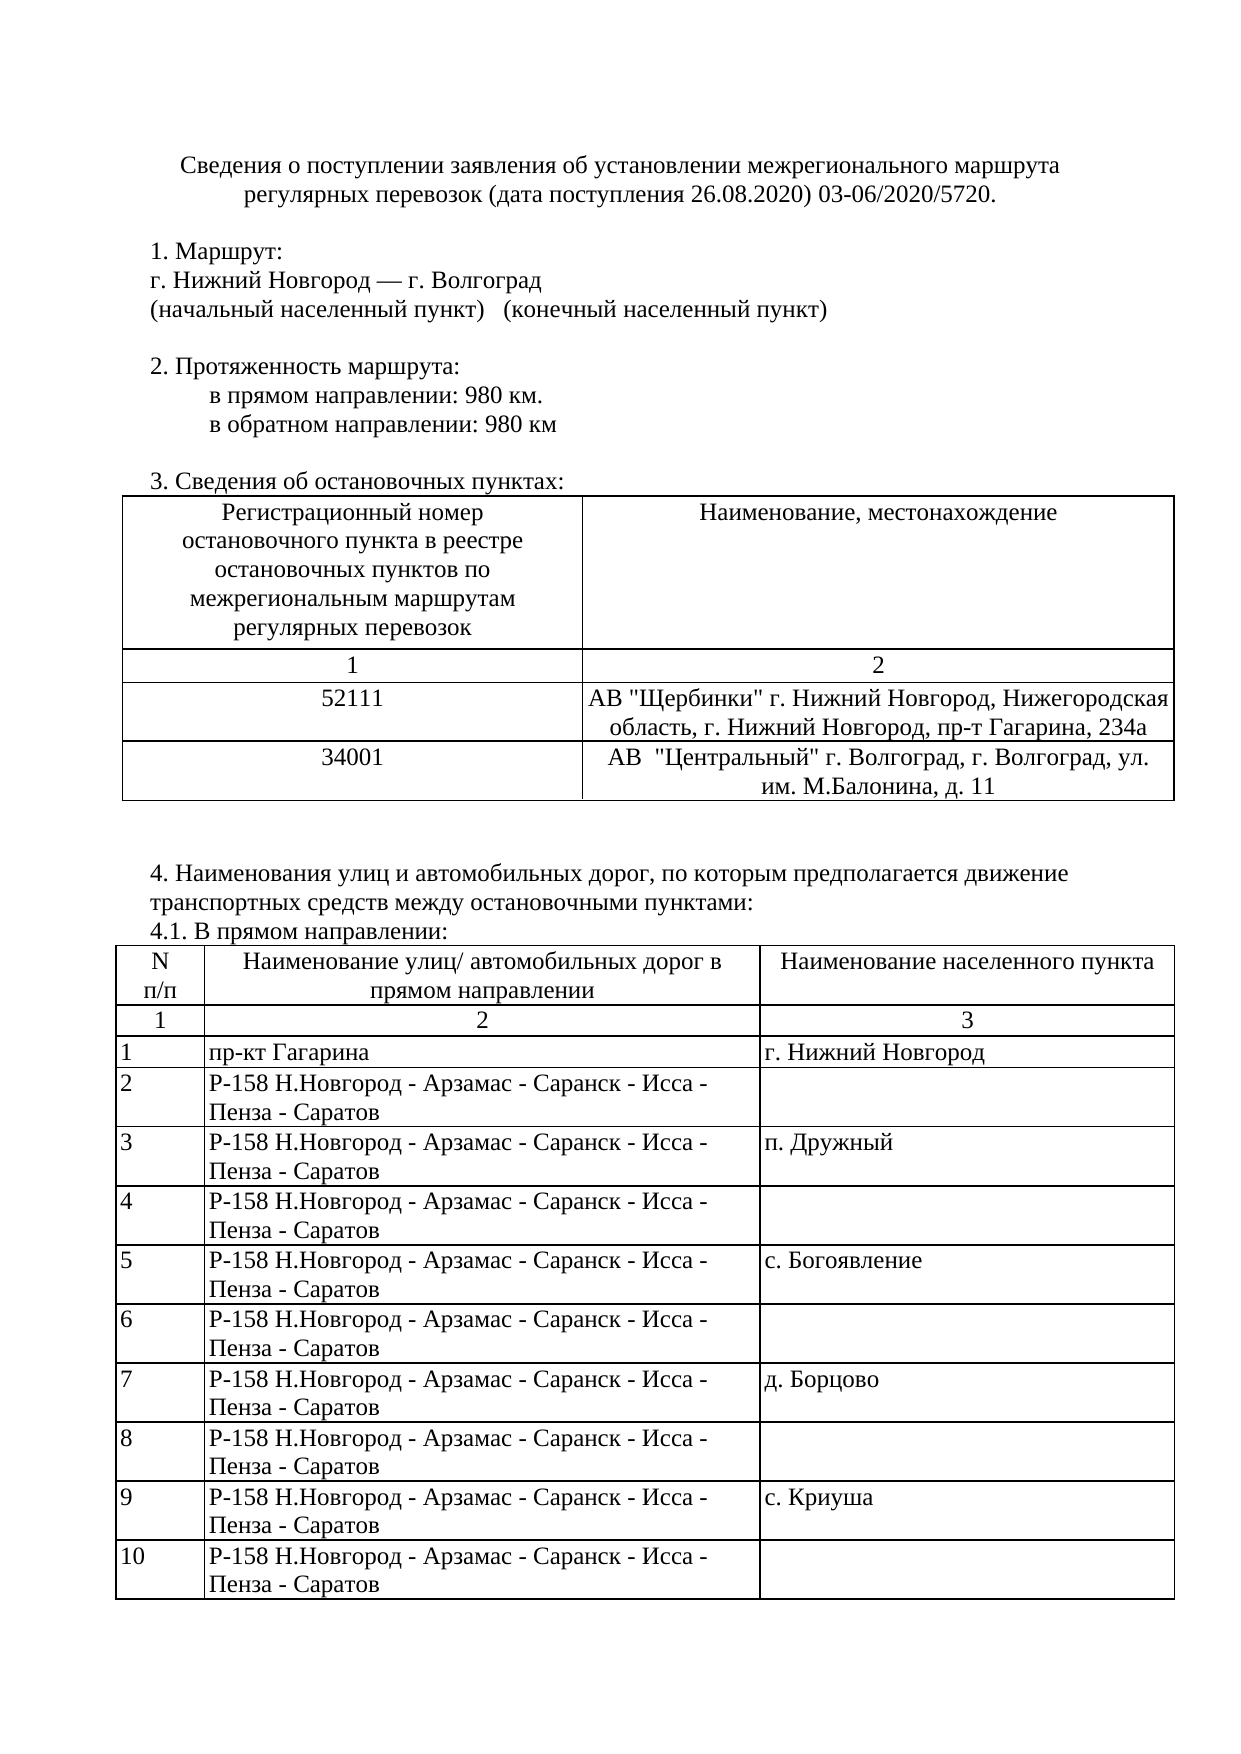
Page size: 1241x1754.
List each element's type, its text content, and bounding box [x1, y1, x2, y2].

table_cell 52111 [123, 683, 582, 740]
table_cell 34001 [123, 742, 582, 799]
table_cell Р-158 Н.Новгород - Арзамас - Саранск - Исса - Пенза - Саратов [205, 1305, 759, 1362]
table_cell 3 [117, 1127, 204, 1185]
table_cell [761, 1541, 1174, 1598]
table_header Наименование населенного пункта [761, 946, 1174, 1004]
text в прямом направлении: 980 км. [150, 380, 1090, 409]
text 1. Маршрут: [150, 236, 1090, 265]
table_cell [205, 1541, 759, 1598]
table_cell 1 [123, 650, 582, 681]
table_header Наименование, местонахождение [583, 497, 1173, 648]
table_cell с. Криуша [761, 1482, 1174, 1539]
table_cell [761, 1068, 1174, 1126]
text Сведения о поступлении заявления об установлении межрегионального маршрута регулярных перевозок (дата поступления 26.08.2020) 03-06/2020/5720. [150, 150, 1090, 207]
table_cell 6 [117, 1305, 204, 1362]
table_cell 1 [117, 1006, 204, 1035]
table_cell 3 [761, 1006, 1174, 1035]
table_header Наименование улиц/ автомобильных дорог в прямом направлении [205, 946, 759, 1004]
table_cell [761, 1423, 1174, 1480]
table_cell Р-158 Н.Новгород - Арзамас - Саранск - Исса - Пенза - Саратов [205, 1068, 759, 1126]
table_cell 7 [117, 1364, 204, 1421]
table_cell Р-158 Н.Новгород - Арзамас - Саранск - Исса - Пенза - Саратов [205, 1246, 759, 1303]
table_cell [761, 1305, 1174, 1362]
table_cell АВ "Центральный" г. Волгоград, г. Волгоград, ул. им. М.Балонина, д. 11 [583, 742, 1173, 799]
table_cell с. Богоявление [761, 1246, 1174, 1303]
table_cell г. Нижний Новгород [761, 1037, 1174, 1067]
table_cell пр-кт Гагарина [205, 1037, 759, 1067]
table_cell 2 [117, 1068, 204, 1126]
table_cell [761, 1187, 1174, 1244]
table_cell 9 [117, 1482, 204, 1539]
text (начальный населенный пункт) (конечный населенный пункт) [150, 294, 1090, 322]
table_cell 8 [117, 1423, 204, 1480]
text 3. Сведения об остановочных пунктах: [150, 466, 1090, 495]
text 4. Наименования улиц и автомобильных дорог, по которым предполагается движение транспортных средств между остановочными пунктами: [150, 858, 1090, 916]
table_cell 10 [117, 1541, 204, 1598]
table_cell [205, 1482, 759, 1539]
text 4.1. В прямом направлении: [150, 916, 1090, 945]
table_cell 2 [583, 650, 1173, 681]
table_cell АВ "Щербинки" г. Нижний Новгород, Нижегородская область, г. Нижний Новгород, пр-т Гагарина, 234а [583, 683, 1173, 740]
table_cell п. Дружный [761, 1127, 1174, 1185]
text в обратном направлении: 980 км [150, 409, 1090, 437]
text 2. Протяженность маршрута: [150, 351, 1090, 380]
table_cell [205, 1423, 759, 1480]
table_header Регистрационный номер остановочного пункта в реестре остановочных пунктов по межрегиональным маршрутам регулярных перевозок [123, 497, 582, 648]
table_cell 5 [117, 1246, 204, 1303]
table_cell Р-158 Н.Новгород - Арзамас - Саранск - Исса - Пенза - Саратов [205, 1127, 759, 1185]
table_header N п/п [117, 946, 204, 1004]
text г. Нижний Новгород — г. Волгоград [150, 265, 1090, 294]
table_cell д. Борцово [761, 1364, 1174, 1421]
table_cell 1 [117, 1037, 204, 1067]
table_cell 2 [205, 1006, 759, 1035]
table_cell Р-158 Н.Новгород - Арзамас - Саранск - Исса - Пенза - Саратов [205, 1364, 759, 1421]
table_cell Р-158 Н.Новгород - Арзамас - Саранск - Исса - Пенза - Саратов [205, 1187, 759, 1244]
table_cell 4 [117, 1187, 204, 1244]
